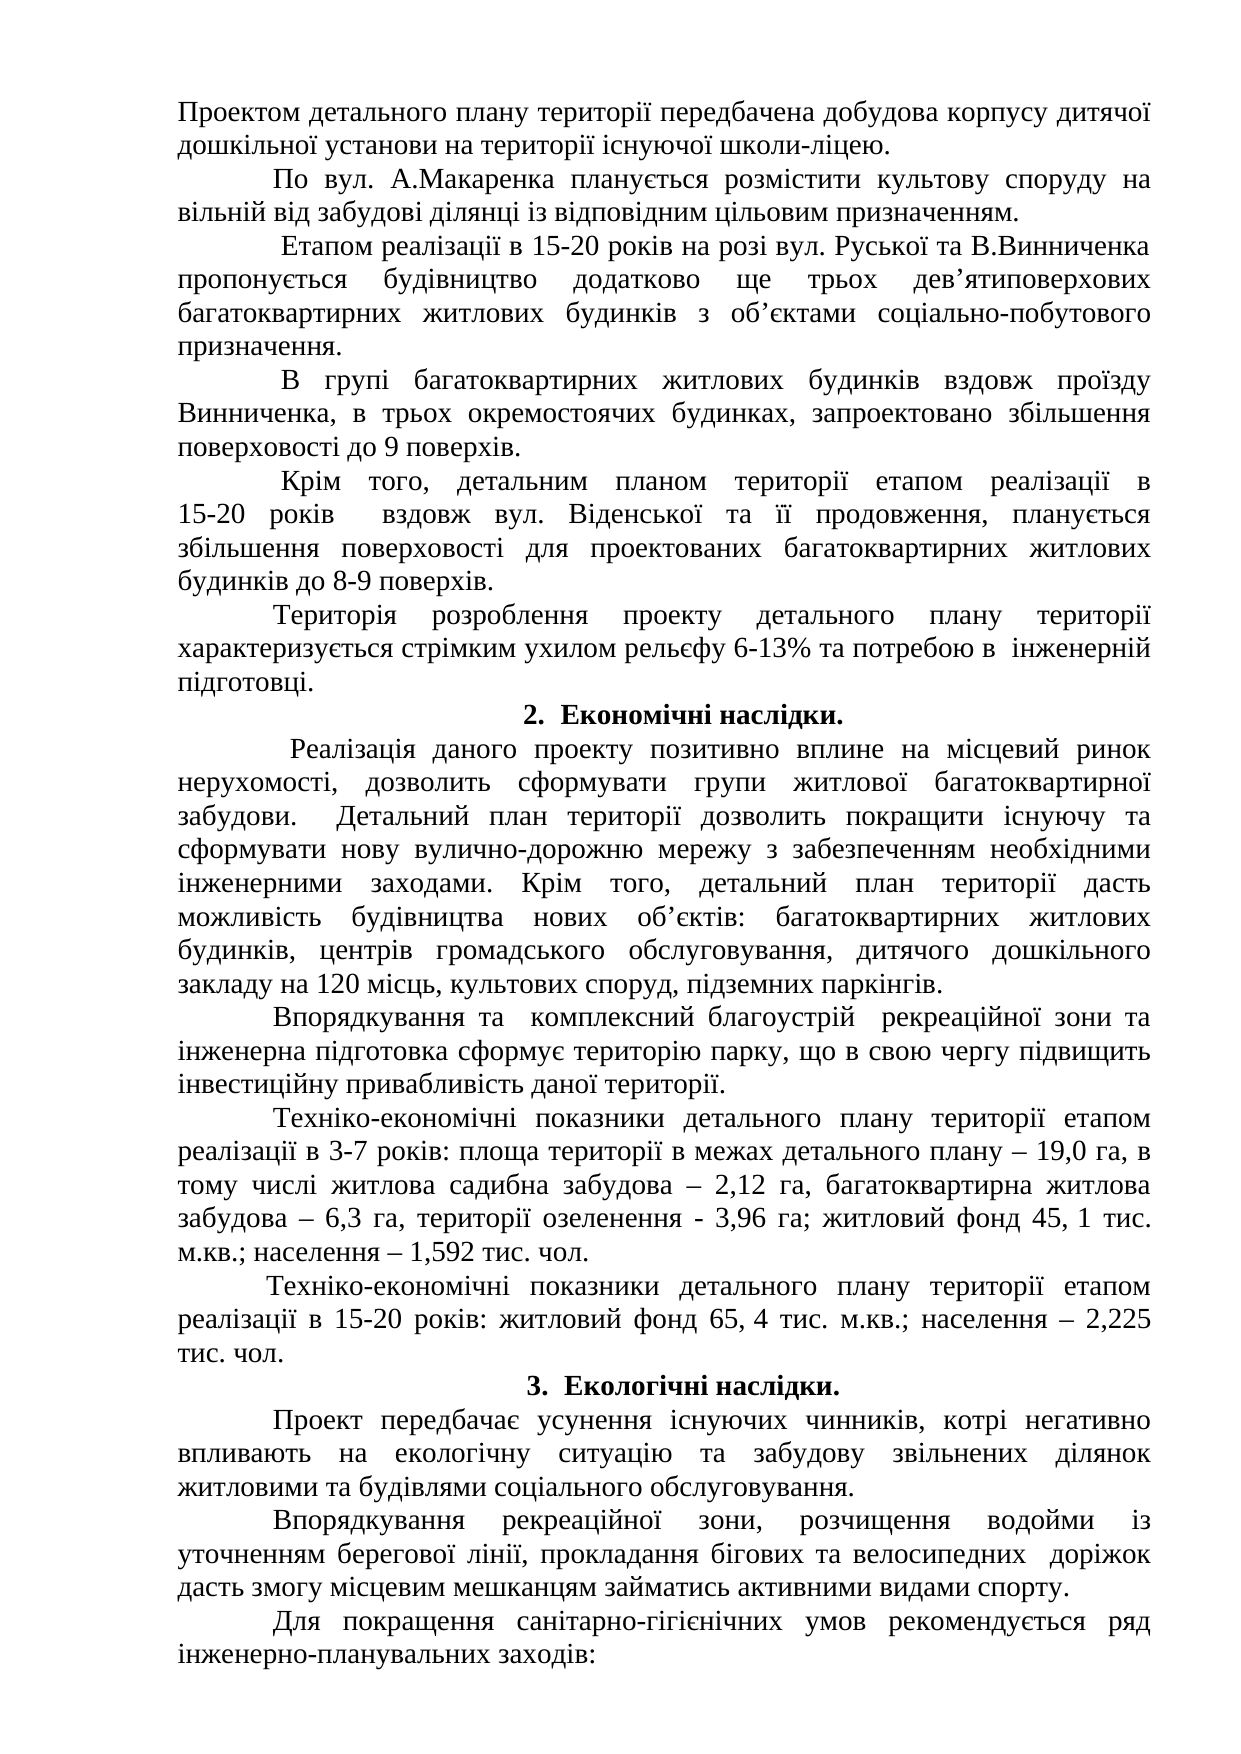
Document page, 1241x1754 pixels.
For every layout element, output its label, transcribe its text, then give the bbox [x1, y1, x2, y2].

list Економічні наслідки. [215, 697, 1152, 731]
text В групі багатоквартирних житлових будинків вздовж проїзду Винниченка, в трьох окремостоячих будинках, запроектовано збільшення поверховості до 9 поверхів. [177, 362, 1152, 463]
list Екологічні наслідки. [215, 1368, 1152, 1402]
text Етапом реалізації в 15-20 років на розі вул. Руської та В.Винниченка пропонується будівництво додатково ще трьох дев’ятиповерхових багатоквартирних житлових будинків з об’єктами соціально-побутового призначення. [177, 228, 1152, 362]
text Впорядкування рекреаційної зони, розчищення водойми із уточненням берегової лінії, прокладання бігових та велосипедних доріжок дасть змогу місцевим мешканцям займатись активними видами спорту. [177, 1502, 1152, 1603]
text Техніко-економічні показники детального плану території етапом реалізації в 3-7 років: площа території в межах детального плану – 19,0 га, в тому числі житлова садибна забудова – 2,12 га, багатоквартирна житлова забудова – 6,3 га, території озеленення - 3,96 га; житловий фонд 45, 1 тис. м.кв.; населення – 1,592 тис. чол. [177, 1100, 1152, 1268]
text Реалізація даного проекту позитивно вплине на місцевий ринок нерухомості, дозволить сформувати групи житлової багатоквартирної забудови. Детальний план території дозволить покращити існуючу та сформувати нову вулично-дорожню мережу з забезпеченням необхідними інженерними заходами. Крім того, детальний план території дасть можливість будівництва нових об’єктів: багатоквартирних житлових будинків, центрів громадського обслуговування, дитячого дошкільного закладу на 120 місць, культових споруд, підземних паркінгів. [177, 731, 1152, 999]
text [177, 94, 1152, 161]
text Проект передбачає усунення існуючих чинників, котрі негативно впливають на екологічну ситуацію та забудову звільнених ділянок житловими та будівлями соціального обслуговування. [177, 1402, 1152, 1502]
text Територія розроблення проекту детального плану території характеризується стрімким ухилом рельєфу 6-13% та потребою в інженерній підготовці. [177, 597, 1152, 697]
text Техніко-економічні показники детального плану території етапом реалізації в 15-20 років: житловий фонд 65, 4 тис. м.кв.; населення – 2,225 тис. чол. [177, 1268, 1152, 1368]
text Крім того, детальним планом території етапом реалізації в 15-20 років вздовж вул. Віденської та її продовження, планується збільшення поверховості для проектованих багатоквартирних житлових будинків до 8-9 поверхів. [177, 463, 1152, 597]
text По вул. А.Макаренка планується розмістити культову споруду на вільній від забудові ділянці із відповідним цільовим призначенням. [177, 161, 1152, 228]
text Впорядкування та комплексний благоустрій рекреаційної зони та інженерна підготовка сформує територію парку, що в свою чергу підвищить інвестиційну привабливість даної території. [177, 999, 1152, 1100]
text Для покращення санітарно-гігієнічних умов рекомендується ряд інженерно-планувальних заходів: [177, 1603, 1152, 1670]
